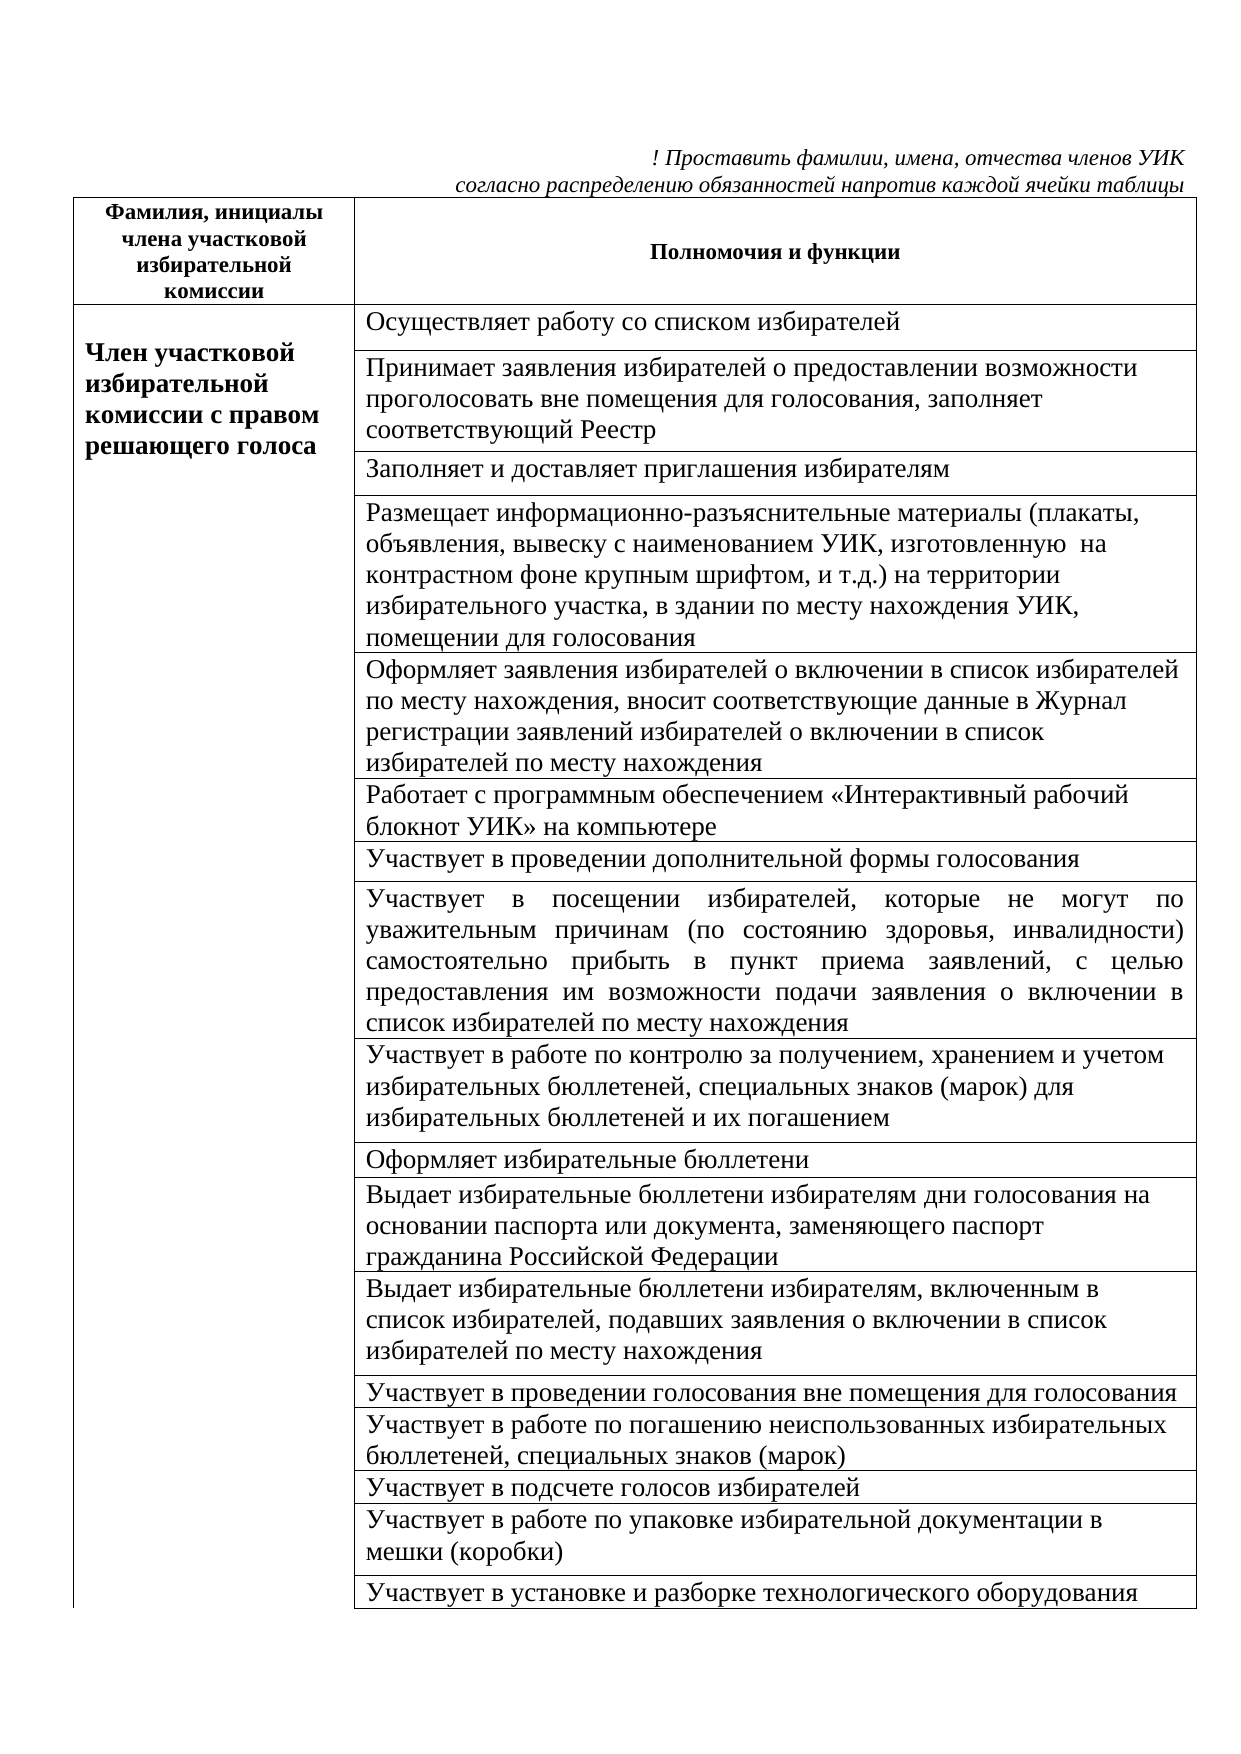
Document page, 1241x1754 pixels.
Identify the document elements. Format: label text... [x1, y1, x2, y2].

table_cell Участвует в посещении избирателей, которые не могут по уважительным причинам (по состоянию здоровья, инвалидности) самостоятельно прибыть в пункт приема заявлений, с целью предоставления им возможности подачи заявления о включении в список избирателей по месту нахождения [355, 882, 1196, 1037]
table_cell Принимает заявления избирателей о предоставлении возможности проголосовать вне помещения для голосования, заполняет соответствующий Реестр [355, 351, 1196, 451]
table_cell Участвует в установке и разборке технологического оборудования [355, 1576, 1196, 1608]
table_cell Член участковой избирательной комиссии с правом решающего голоса [74, 305, 354, 1608]
table_cell Размещает информационно-разъяснительные материалы (плакаты, объявления, вывеску с наименованием УИК, изготовленную на контрастном фоне крупным шрифтом, и т.д.) на территории избирательного участка, в здании по месту нахождения УИК, помещении для голосования [355, 496, 1196, 652]
table_cell Участвует в работе по погашению неиспользованных избирательных бюллетеней, специальных знаков (марок) [355, 1408, 1196, 1470]
table_cell Выдает избирательные бюллетени избирателям, включенным в список избирателей, подавших заявления о включении в список избирателей по месту нахождения [355, 1272, 1196, 1374]
table_cell Участвует в работе по контролю за получением, хранением и учетом избирательных бюллетеней, специальных знаков (марок) для избирательных бюллетеней и их погашением [355, 1039, 1196, 1142]
table_cell Оформляет заявления избирателей о включении в список избирателей по месту нахождения, вносит соответствующие данные в Журнал регистрации заявлений избирателей о включении в список избирателей по месту нахождения [355, 653, 1196, 777]
table_cell Участвует в работе по упаковке избирательной документации в мешки (коробки) [355, 1504, 1196, 1575]
table_cell Участвует в подсчете голосов избирателей [355, 1471, 1196, 1502]
table_cell Участвует в проведении голосования вне помещения для голосования [355, 1376, 1196, 1407]
table_cell Фамилия, инициалы члена участковой избирательной комиссии [74, 198, 354, 304]
table_header ! Проставить фамилии, имена, отчества членов УИК согласно распределению обязанностей напротив каждой ячейки таблицы [74, 118, 1196, 197]
table_cell Оформляет избирательные бюллетени [355, 1143, 1196, 1177]
table_cell Осуществляет работу со списком избирателей [355, 305, 1196, 350]
table_cell Работает с программным обеспечением «Интерактивный рабочий блокнот УИК» на компьютере [355, 779, 1196, 841]
table_cell Полномочия и функции [355, 198, 1196, 304]
table_cell Участвует в проведении дополнительной формы голосования [355, 842, 1196, 881]
table_cell Выдает избирательные бюллетени избирателям дни голосования на основании паспорта или документа, заменяющего паспорт гражданина Российской Федерации [355, 1178, 1196, 1271]
table_cell Заполняет и доставляет приглашения избирателям [355, 452, 1196, 495]
